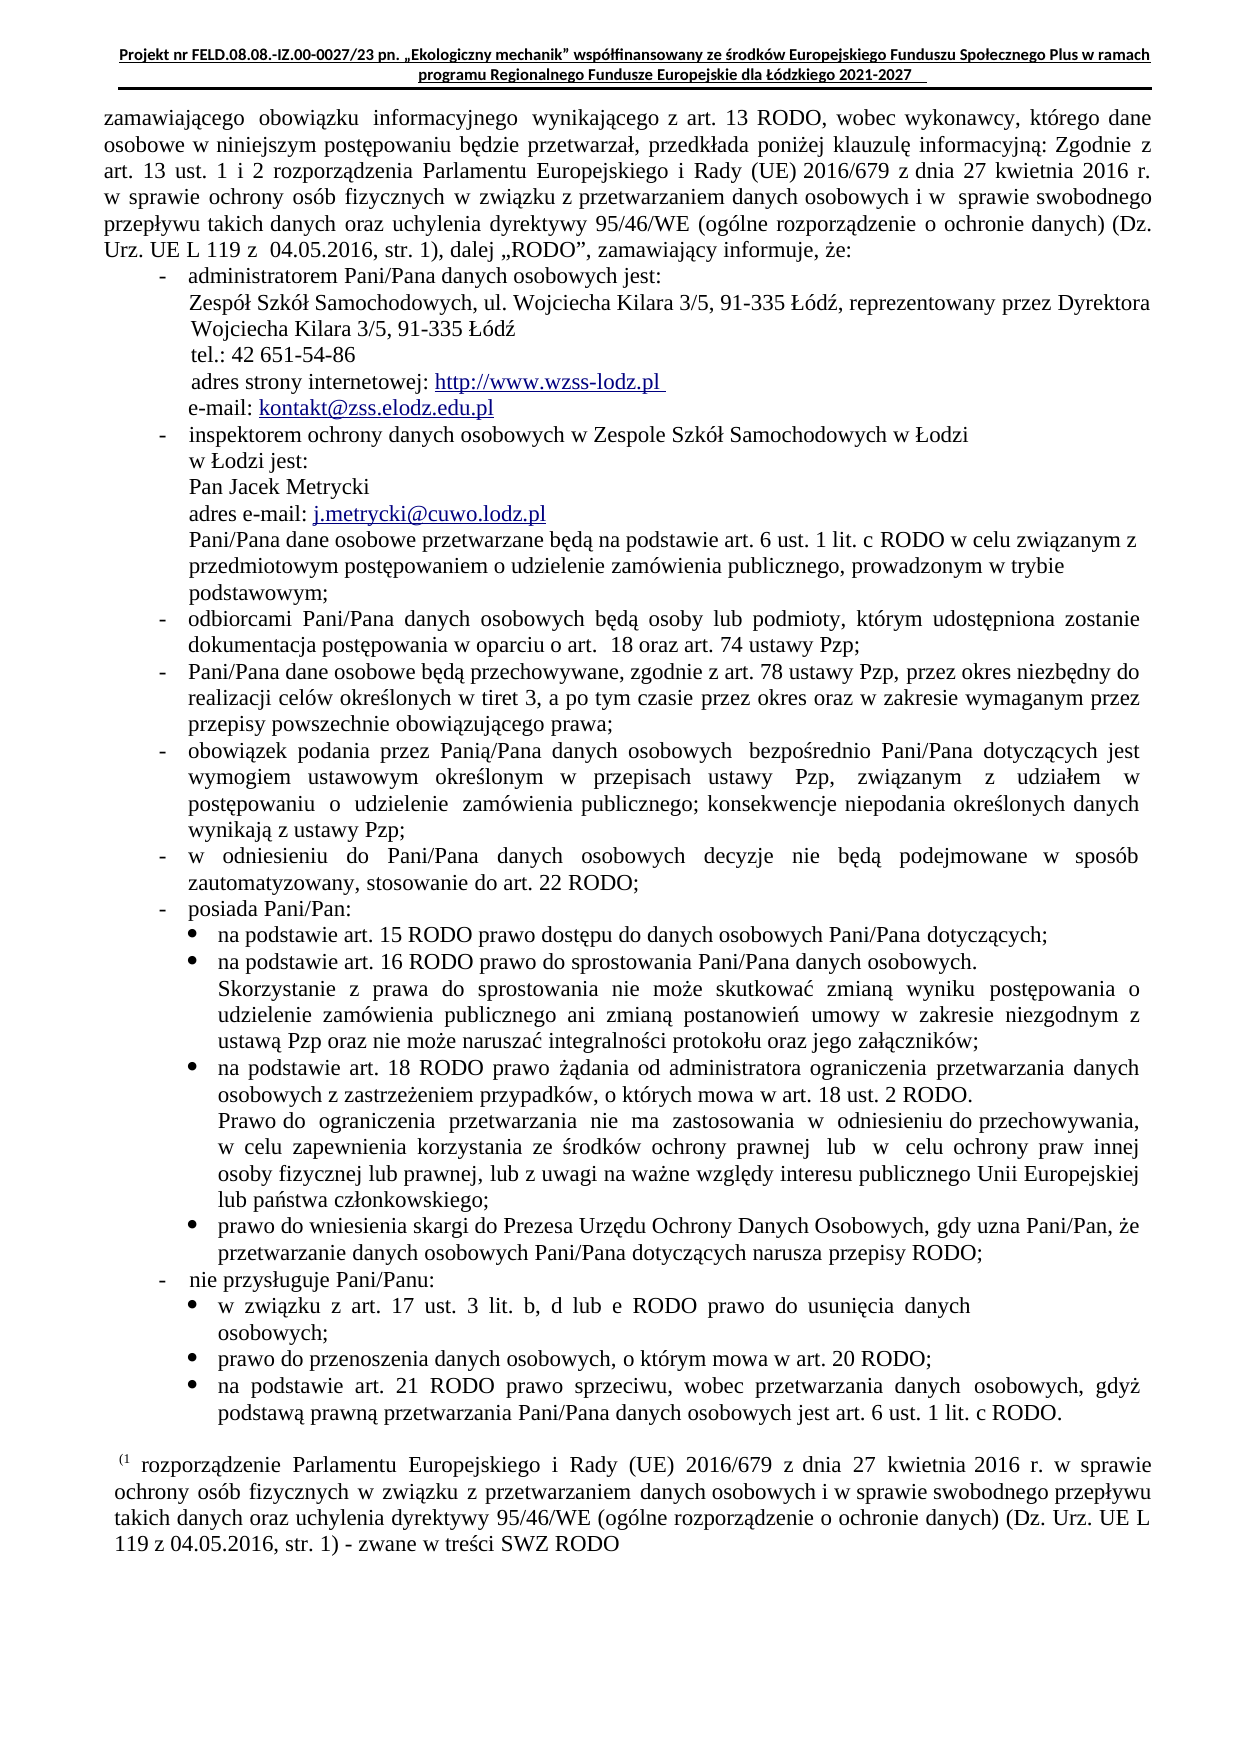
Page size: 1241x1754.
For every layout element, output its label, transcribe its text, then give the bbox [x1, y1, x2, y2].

list obowiązek podania przez Panią/Pana danych osobowych bezpośrednio Pani/Pana dotyczących jest wymogiem ustawowym określonym w przepisach ustawy Pzp, związanym z udziałem w postępowaniu o udzielenie zamówienia publicznego; konsekwencje niepodania określonych danych wynikają z ustawy Pzp; [159, 737, 1140, 842]
text w Łodzi jest: [188, 447, 1152, 473]
text Pan Jacek Metrycki [188, 473, 502, 500]
list na podstawie art. 18 RODO prawo żądania od administratora ograniczenia przetwarzania danych osobowych z zastrzeżeniem przypadków, o których mowa w art. 18 ust. 2 RODO. [188, 1054, 1139, 1107]
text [103, 104, 1152, 262]
text (1 rozporządzenie Parlamentu Europejskiego i Rady (UE) 2016/679 z dnia 27 kwietnia 2016 r. w sprawie ochrony osób fizycznych w związku z przetwarzaniem danych osobowych i w sprawie swobodnego przepływu takich danych oraz uchylenia dyrektywy 95/46/WE (ogólne rozporządzenie o ochronie danych) (Dz. Urz. UE L 119 z 04.05.2016, str. 1) - zwane w treści SWZ RODO [114, 1451, 1152, 1557]
list na podstawie art. 15 RODO prawo dostępu do danych osobowych Pani/Pana dotyczących; [188, 921, 1139, 948]
list administratorem Pani/Pana danych osobowych jest: [158, 262, 1152, 289]
list w związku z art. 17 ust. 3 lit. b, d lub e RODO prawo do usunięcia danych [188, 1292, 1152, 1319]
list prawo do wniesienia skargi do Prezesa Urzędu Ochrony Danych Osobowych, gdy uzna Pani/Pan, że przetwarzanie danych osobowych Pani/Pana dotyczących narusza przepisy RODO; [188, 1212, 1139, 1266]
list prawo do przenoszenia danych osobowych, o którym mowa w art. 20 RODO; [188, 1345, 1152, 1372]
list na podstawie art. 21 RODO prawo sprzeciwu, wobec przetwarzania danych osobowych, gdyż podstawą prawną przetwarzania Pani/Pana danych osobowych jest art. 6 ust. 1 lit. c RODO. [188, 1372, 1140, 1425]
list odbiorcami Pani/Pana danych osobowych będą osoby lub podmioty, którym udostępniona zostanie dokumentacja postępowania w oparciu o art. 18 oraz art. 74 ustawy Pzp; [159, 605, 1140, 658]
text osobowych; [218, 1319, 1152, 1345]
list nie przysługuje Pani/Panu: [158, 1266, 1152, 1292]
list inspektorem ochrony danych osobowych w Zespole Szkół Samochodowych w Łodzi [158, 421, 1152, 447]
text adres strony internetowej: http://www.wzss-lodz.pl [191, 368, 1152, 394]
list w odniesieniu do Pani/Pana danych osobowych decyzje nie będą podejmowane w sposób zautomatyzowany, stosowanie do art. 22 RODO; [159, 842, 1139, 895]
text tel.: 42 651-54-86 [191, 342, 1152, 368]
text Skorzystanie z prawa do sprostowania nie może skutkować zmianą wyniku postępowania o udzielenie zamówienia publicznego ani zmianą postanowień umowy w zakresie niezgodnym z ustawą Pzp oraz nie może naruszać integralności protokołu oraz jego załączników; [218, 975, 1140, 1054]
text Pani/Pana dane osobowe przetwarzane będą na podstawie art. 6 ust. 1 lit. c RODO w celu związanym z przedmiotowym postępowaniem o udzielenie zamówienia publicznego, prowadzonym w trybie podstawowym; [188, 526, 1152, 605]
text e-mail: kontakt@zss.elodz.edu.pl [188, 394, 1152, 421]
text adres e-mail: j.metrycki@cuwo.lodz.pl [188, 500, 1152, 526]
list Pani/Pana dane osobowe będą przechowywane, zgodnie z art. 78 ustawy Pzp, przez okres niezbędny do realizacji celów określonych w tiret 3, a po tym czasie przez okres oraz w zakresie wymaganym przez przepisy powszechnie obowiązującego prawa; [159, 658, 1140, 737]
text Wojciecha Kilara 3/5, 91-335 Łódź [191, 315, 1152, 342]
list posiada Pani/Pan: [158, 895, 1152, 921]
list na podstawie art. 16 RODO prawo do sprostowania Pani/Pana danych osobowych. [188, 948, 1139, 975]
text Prawo do ograniczenia przetwarzania nie ma zastosowania w odniesieniu do przechowywania, w celu zapewnienia korzystania ze środków ochrony prawnej lub w celu ochrony praw innej osoby fizycznej lub prawnej, lub z uwagi na ważne względy interesu publicznego Unii Europejskiej lub państwa członkowskiego; [218, 1107, 1140, 1212]
text Zespół Szkół Samochodowych, ul. Wojciecha Kilara 3/5, 91-335 Łódź, reprezentowany przez Dyrektora [188, 289, 1152, 315]
